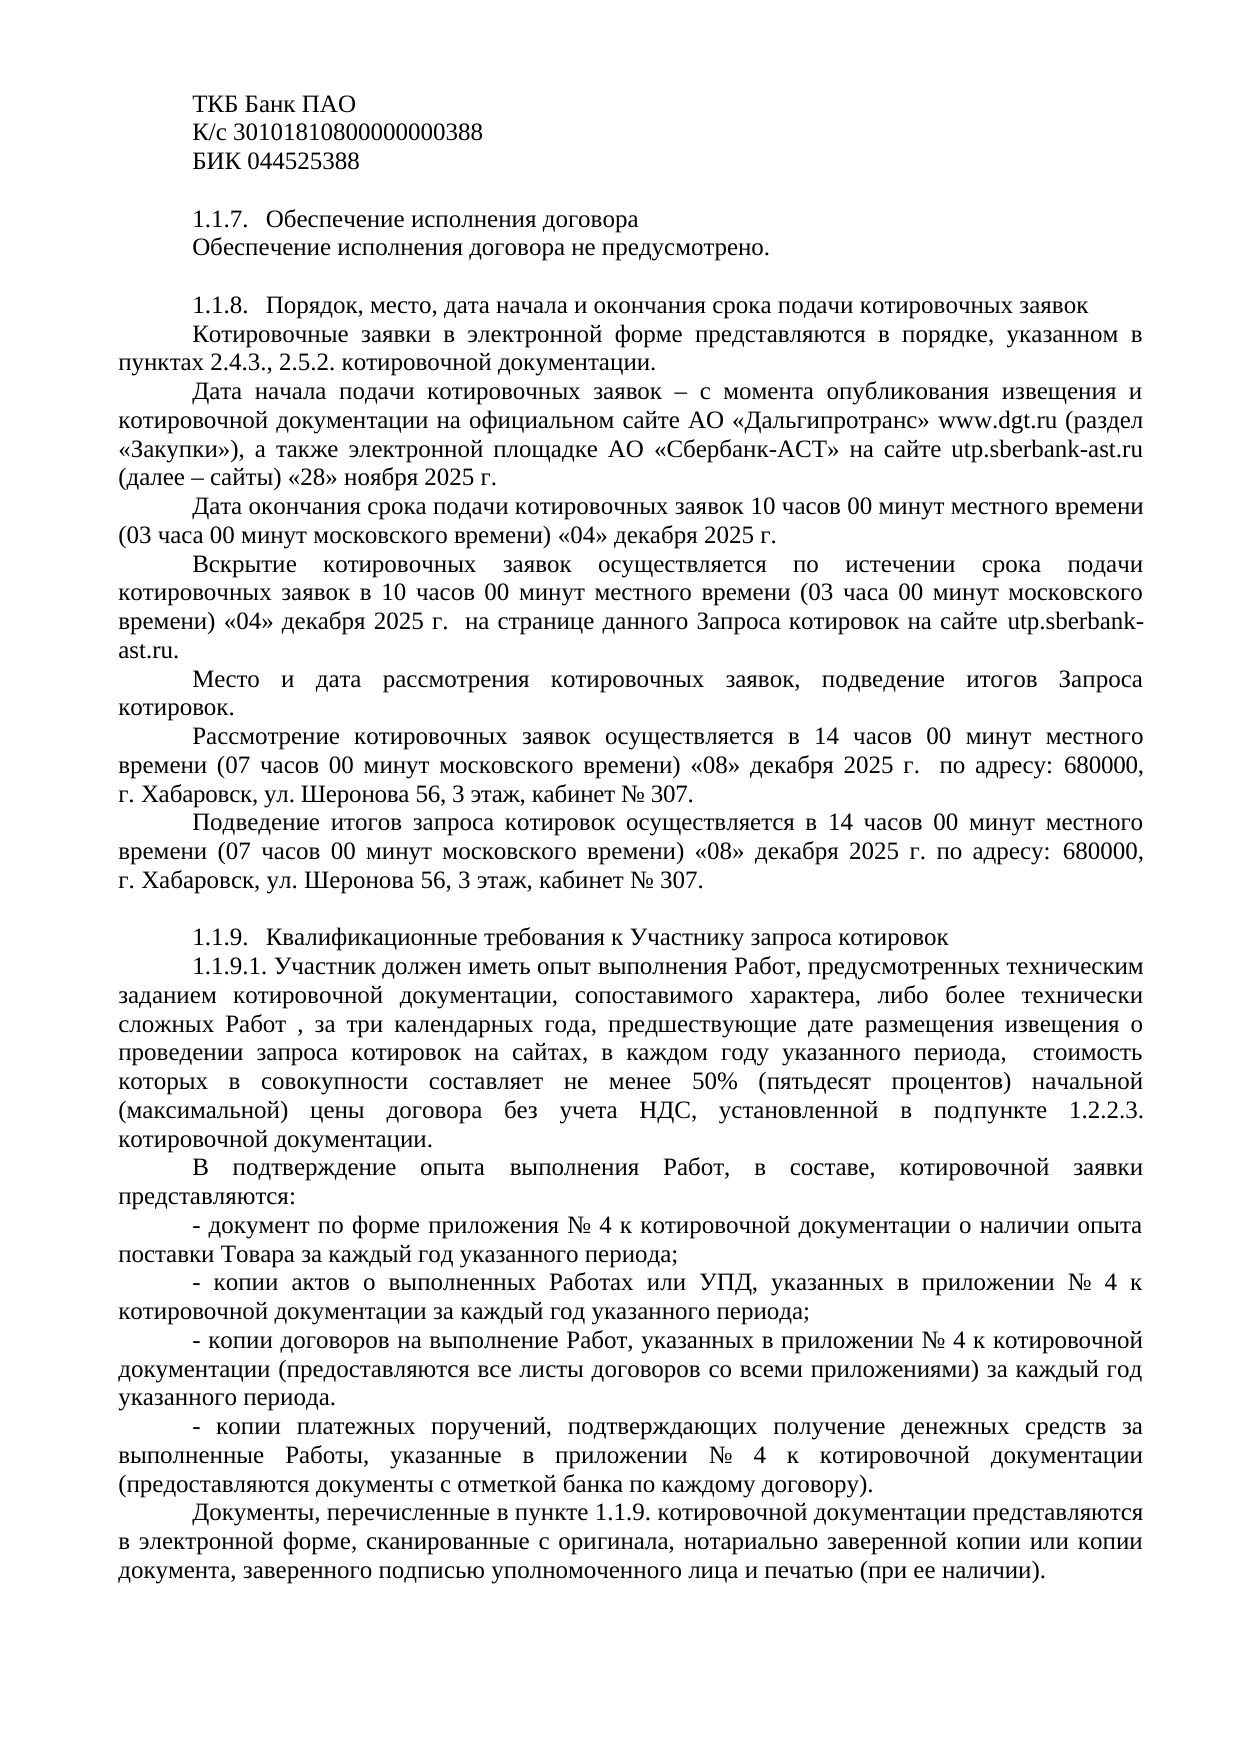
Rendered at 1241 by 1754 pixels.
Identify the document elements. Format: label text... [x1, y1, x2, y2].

text 1.1.9.1. Участник должен иметь опыт выполнения Работ, предусмотренных техническим заданием котировочной документации, сопоставимого характера, либо более технически сложных Работ , за три календарных года, предшествующие дате размещения извещения о проведении запроса котировок на сайтах, в каждом году указанного периода, стоимость которых в совокупности составляет не менее 50% (пятьдесят процентов) начальной (максимальной) цены договора без учета НДС, установленной в подпункте 1.2.2.3. котировочной документации. [118, 951, 1144, 1152]
text - копии платежных поручений, подтверждающих получение денежных средств за выполненные Работы, указанные в приложении № 4 к котировочной документации (предоставляются документы с отметкой банка по каждому договору). [118, 1411, 1144, 1497]
list Документы, перечисленные в пункте 1.1.9. котировочной документации представляются в электронной форме, сканированные с оригинала, нотариально заверенной копии или копии документа, заверенного подписью уполномоченного лица и печатью (при ее наличии). [118, 1497, 1144, 1584]
text - копии актов о выполненных Работах или УПД, указанных в приложении № 4 к котировочной документации за каждый год указанного периода; [118, 1267, 1144, 1325]
text К/с 30101810800000000388 [118, 117, 1144, 146]
subtitle Обеспечение исполнения договора [192, 204, 1144, 232]
text Вскрытие котировочных заявок осуществляется по истечении срока подачи котировочных заявок в 10 часов 00 минут местного времени (03 часа 00 минут московского времени) «04» декабря 2025 г. на странице данного Запроса котировок на сайте utp.sberbank-ast.ru. [118, 549, 1144, 664]
list Подведение итогов запроса котировок осуществляется в 14 часов 00 минут местного времени (07 часов 00 минут московского времени) «08» декабря 2025 г. по адресу: 680000, г. Хабаровск, ул. Шеронова 56, 3 этаж, кабинет № 307. [118, 807, 1144, 894]
text Дата начала подачи котировочных заявок – с момента опубликования извещения и котировочной документации на официальном сайте АО «Дальгипротранс» www.dgt.ru (раздел «Закупки»), а также электронной площадке АО «Сбербанк-АСТ» на сайте utp.sberbank-ast.ru (далее – сайты) «28» ноября 2025 г. [118, 376, 1144, 491]
subtitle Порядок, место, дата начала и окончания срока подачи котировочных заявок [118, 290, 1144, 319]
text В подтверждение опыта выполнения Работ, в составе, котировочной заявки представляются: [118, 1152, 1144, 1210]
text Котировочные заявки в электронной форме представляются в порядке, указанном в пунктах 2.4.3., 2.5.2. котировочной документации. [118, 319, 1144, 376]
list 1.1.9. Квалификационные требования к Участнику запроса котировок [118, 922, 1144, 951]
text ТКБ Банк ПАО [118, 89, 1144, 117]
text Дата окончания срока подачи котировочных заявок 10 часов 00 минут местного времени (03 часа 00 минут московского времени) «04» декабря 2025 г. [118, 491, 1144, 549]
text - документ по форме приложения № 4 к котировочной документации о наличии опыта поставки Товара за каждый год указанного периода; [118, 1210, 1144, 1267]
text Обеспечение исполнения договора не предусмотрено. [118, 232, 1144, 261]
text - копии договоров на выполнение Работ, указанных в приложении № 4 к котировочной документации (предоставляются все листы договоров со всеми приложениями) за каждый год указанного периода. [118, 1325, 1144, 1411]
list Рассмотрение котировочных заявок осуществляется в 14 часов 00 минут местного времени (07 часов 00 минут московского времени) «08» декабря 2025 г. по адресу: 680000, г. Хабаровск, ул. Шеронова 56, 3 этаж, кабинет № 307. [118, 721, 1144, 807]
text Место и дата рассмотрения котировочных заявок, подведение итогов Запроса котировок. [118, 664, 1144, 721]
text БИК 044525388 [118, 146, 1144, 175]
